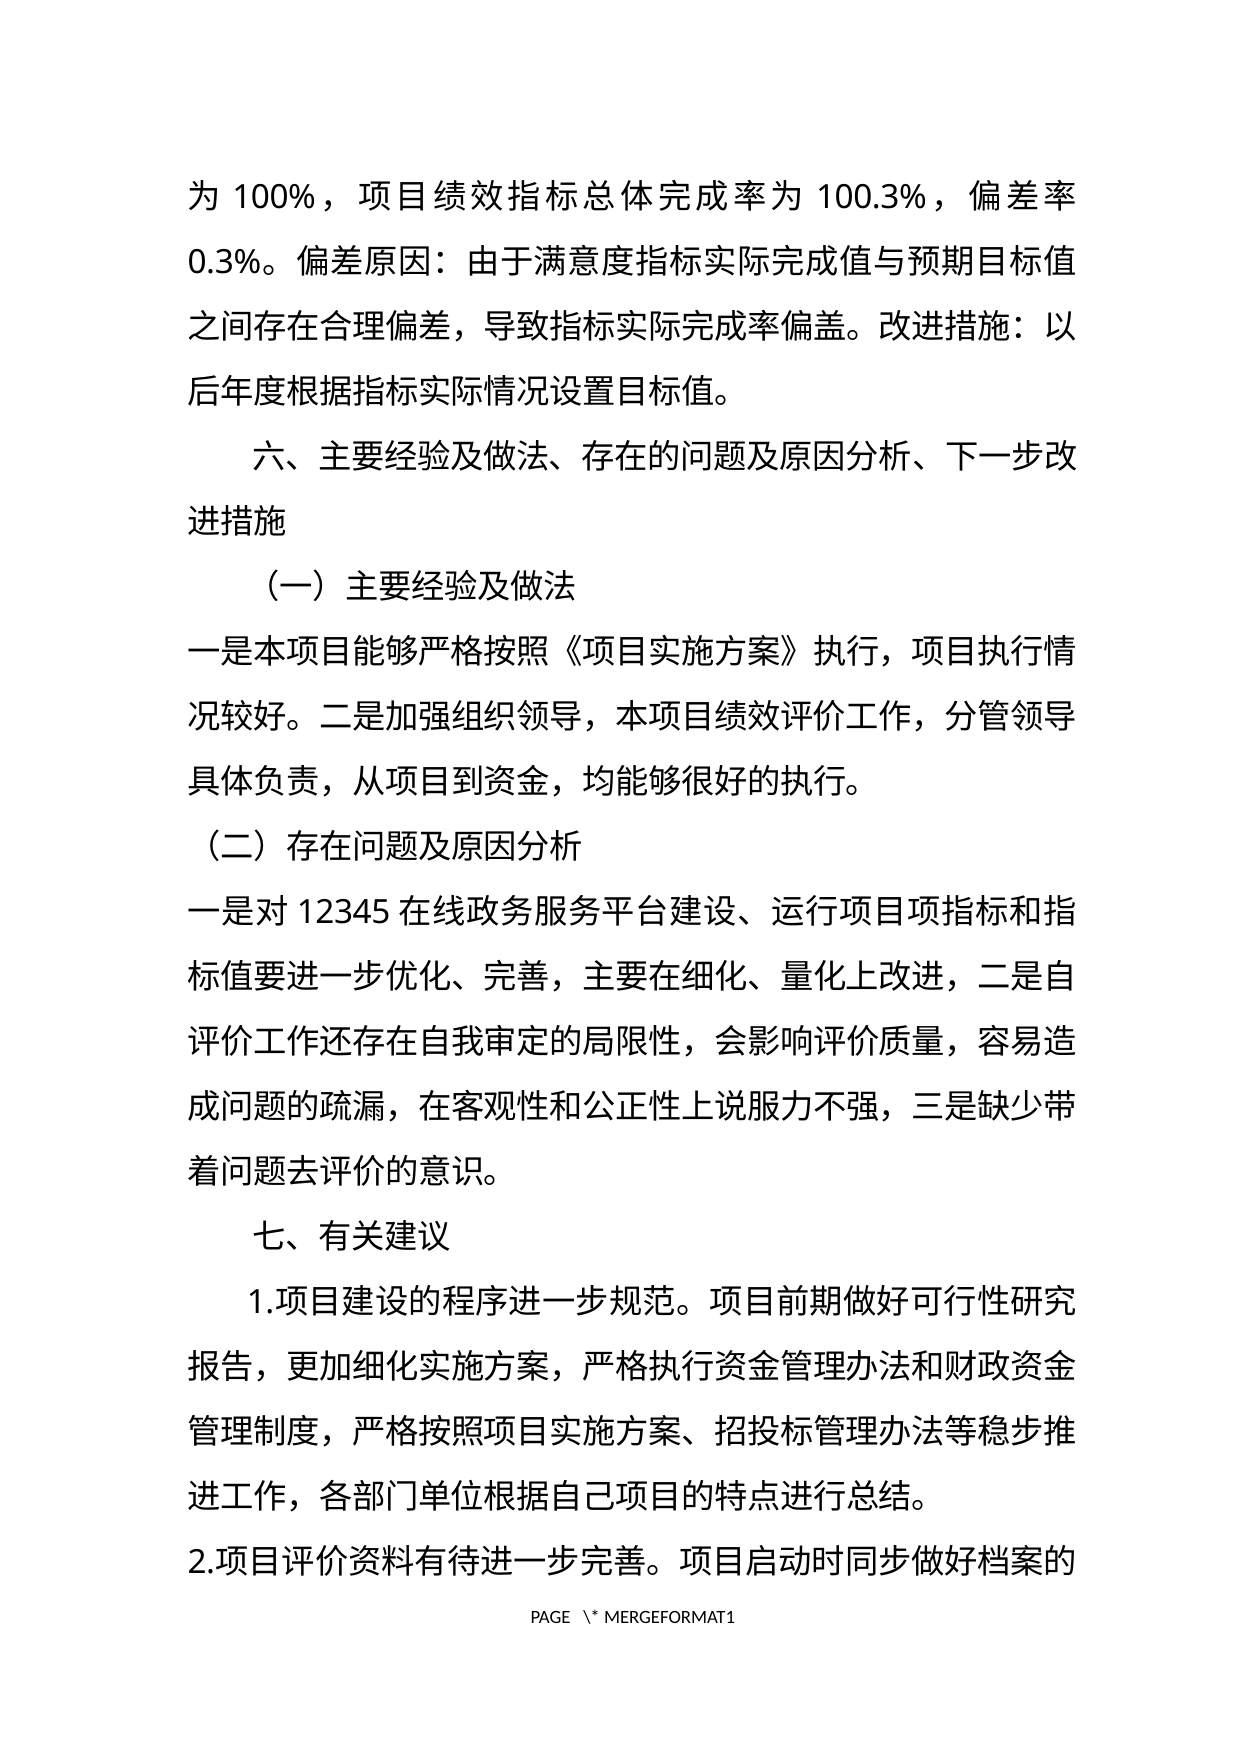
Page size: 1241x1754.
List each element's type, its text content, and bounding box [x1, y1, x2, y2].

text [187, 162, 1078, 422]
text （一）主要经验及做法 一是本项目能够严格按照《项目实施方案》执行，项目执行情况较好。二是加强组织领导，本项目绩效评价工作，分管领导具体负责，从项目到资金，均能够很好的执行。 （二）存在问题及原因分析 一是对12345在线政务服务平台建设、运行项目项指标和指标值要进一步优化、完善，主要在细化、量化上改进，二是自评价工作还存在自我审定的局限性，会影响评价质量，容易造成问题的疏漏，在客观性和公正性上说服力不强，三是缺少带着问题去评价的意识。 [187, 552, 1078, 1202]
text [187, 1267, 1078, 1592]
text 六、主要经验及做法、存在的问题及原因分析、下一步改进措施 [187, 422, 1078, 552]
text 七、有关建议 [187, 1202, 1078, 1267]
